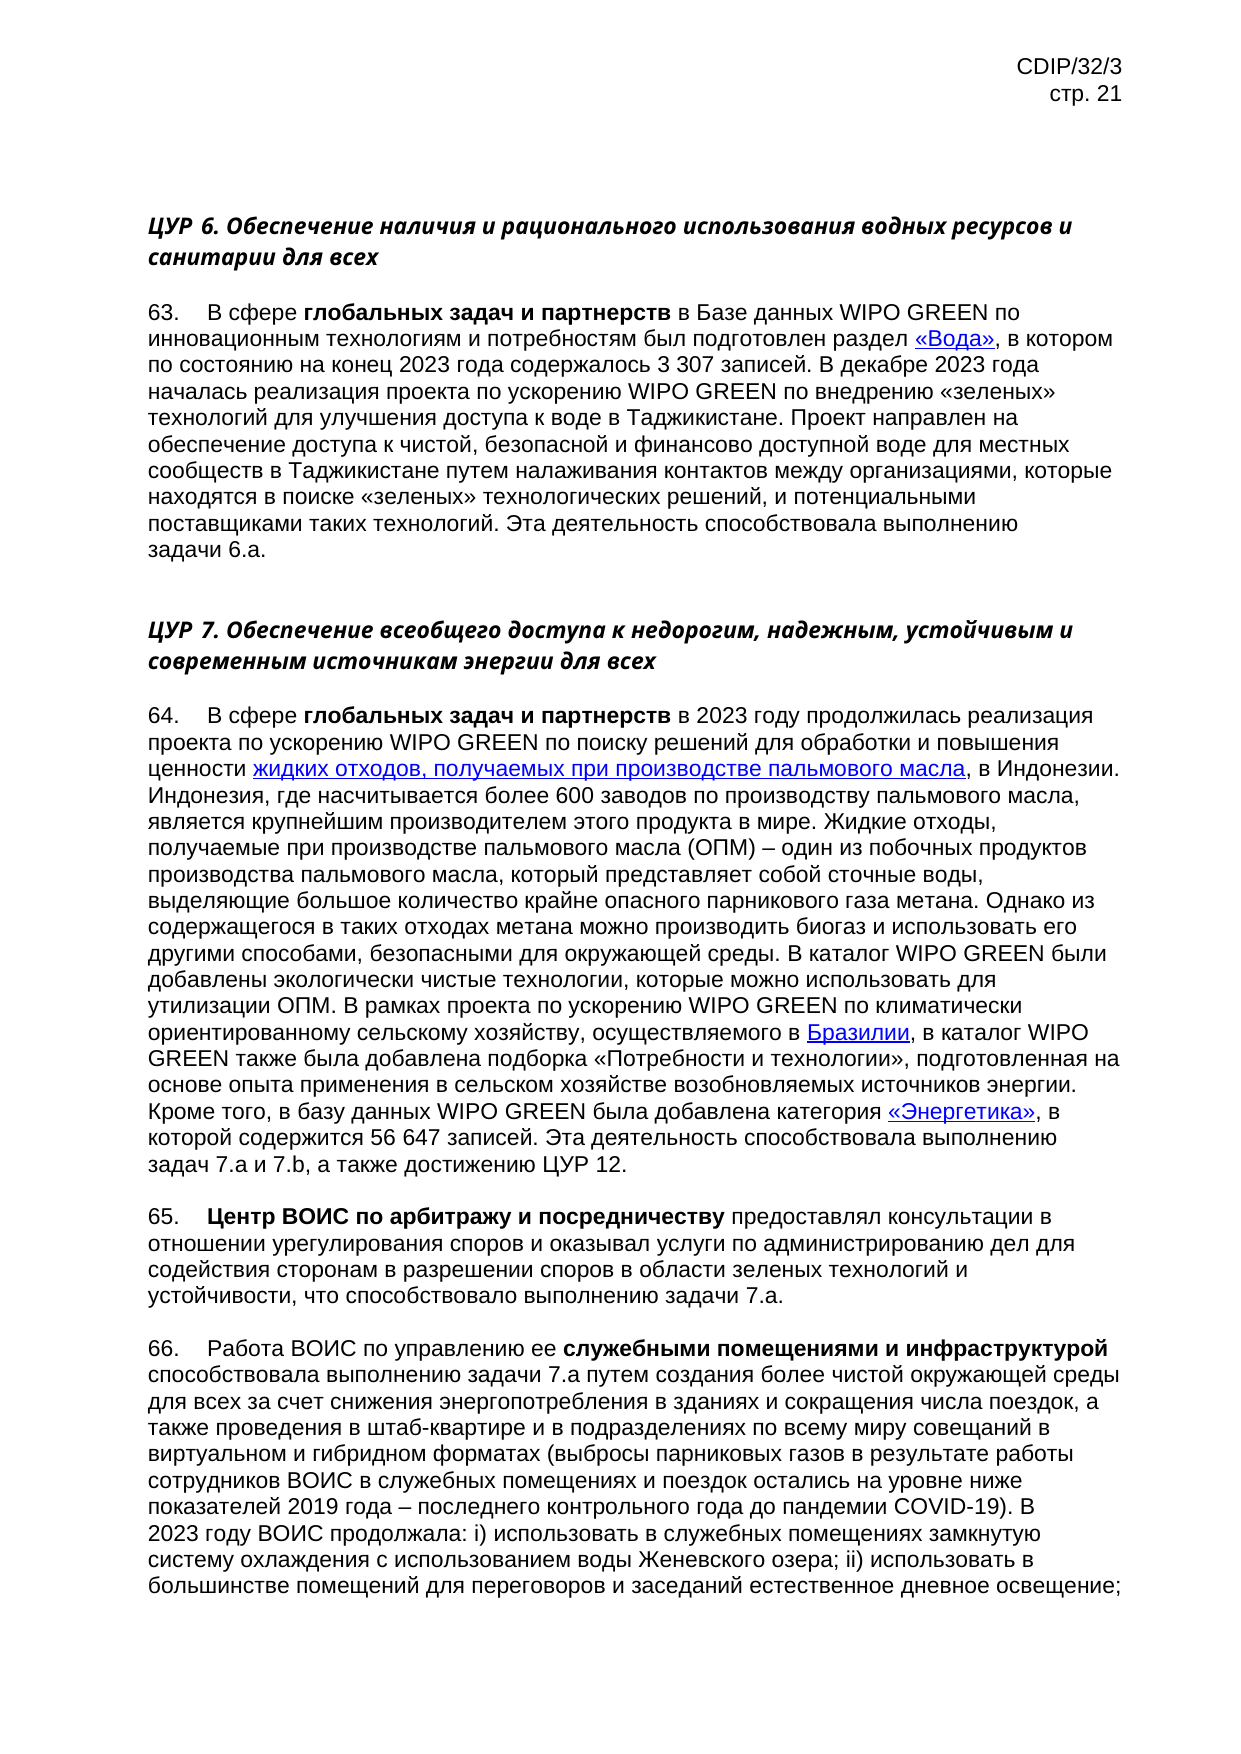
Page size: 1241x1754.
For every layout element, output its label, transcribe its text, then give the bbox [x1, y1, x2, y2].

subtitle ЦУР 7. Обеспечение всеобщего доступа к недорогим, надежным, устойчивым и современным источникам энергии для всех [148, 614, 1122, 676]
list В сфере глобальных задач и партнерств в Базе данных WIPO GREEN по инновационным технологиям и потребностям был подготовлен раздел «Вода», в котором по состоянию на конец 2023 года содержалось 3 307 записей. В декабре 2023 года началась реализация проекта по ускорению WIPO GREEN по внедрению «зеленых» технологий для улучшения доступа к воде в Таджикистане. Проект направлен на обеспечение доступа к чистой, безопасной и финансово доступной воде для местных сообществ в Таджикистане путем налаживания контактов между организациями, которые находятся в поиске «зеленых» технологических решений, и потенциальными поставщиками таких технологий. Эта деятельность способствовала выполнению задачи 6.a. [148, 299, 1122, 562]
list В сфере глобальных задач и партнерств в 2023 году продолжилась реализация проекта по ускорению WIPO GREEN по поиску решений для обработки и повышения ценности жидких отходов, получаемых при производстве пальмового масла, в Индонезии. Индонезия, где насчитывается более 600 заводов по производству пальмового масла, является крупнейшим производителем этого продукта в мире. Жидкие отходы, получаемые при производстве пальмового масла (ОПМ) – один из побочных продуктов производства пальмового масла, который представляет собой сточные воды, выделяющие большое количество крайне опасного парникового газа метана. Однако из содержащегося в таких отходах метана можно производить биогаз и использовать его другими способами, безопасными для окружающей среды. В каталог WIPO GREEN были добавлены экологически чистые технологии, которые можно использовать для утилизации ОПМ. В рамках проекта по ускорению WIPO GREEN по климатически ориентированному сельскому хозяйству, осуществляемого в Бразилии, в каталог WIPO GREEN также была добавлена подборка «Потребности и технологии», подготовленная на основе опыта применения в сельском хозяйстве возобновляемых источников энергии. Кроме того, в базу данных WIPO GREEN была добавлена категория «Энергетика», в которой содержится 56 647 записей. Эта деятельность способствовала выполнению задач 7.a и 7.b, а также достижению ЦУР 12. [148, 702, 1122, 1177]
list Центр ВОИС по арбитражу и посредничеству предоставлял консультации в отношении урегулирования споров и оказывал услуги по администрированию дел для содействия сторонам в разрешении споров в области зеленых технологий и устойчивости, что способствовало выполнению задачи 7.а. [148, 1203, 1122, 1309]
subtitle ЦУР 6. Обеспечение наличия и рационального использования водных ресурсов и санитарии для всех [148, 210, 1122, 272]
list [148, 1335, 1122, 1598]
